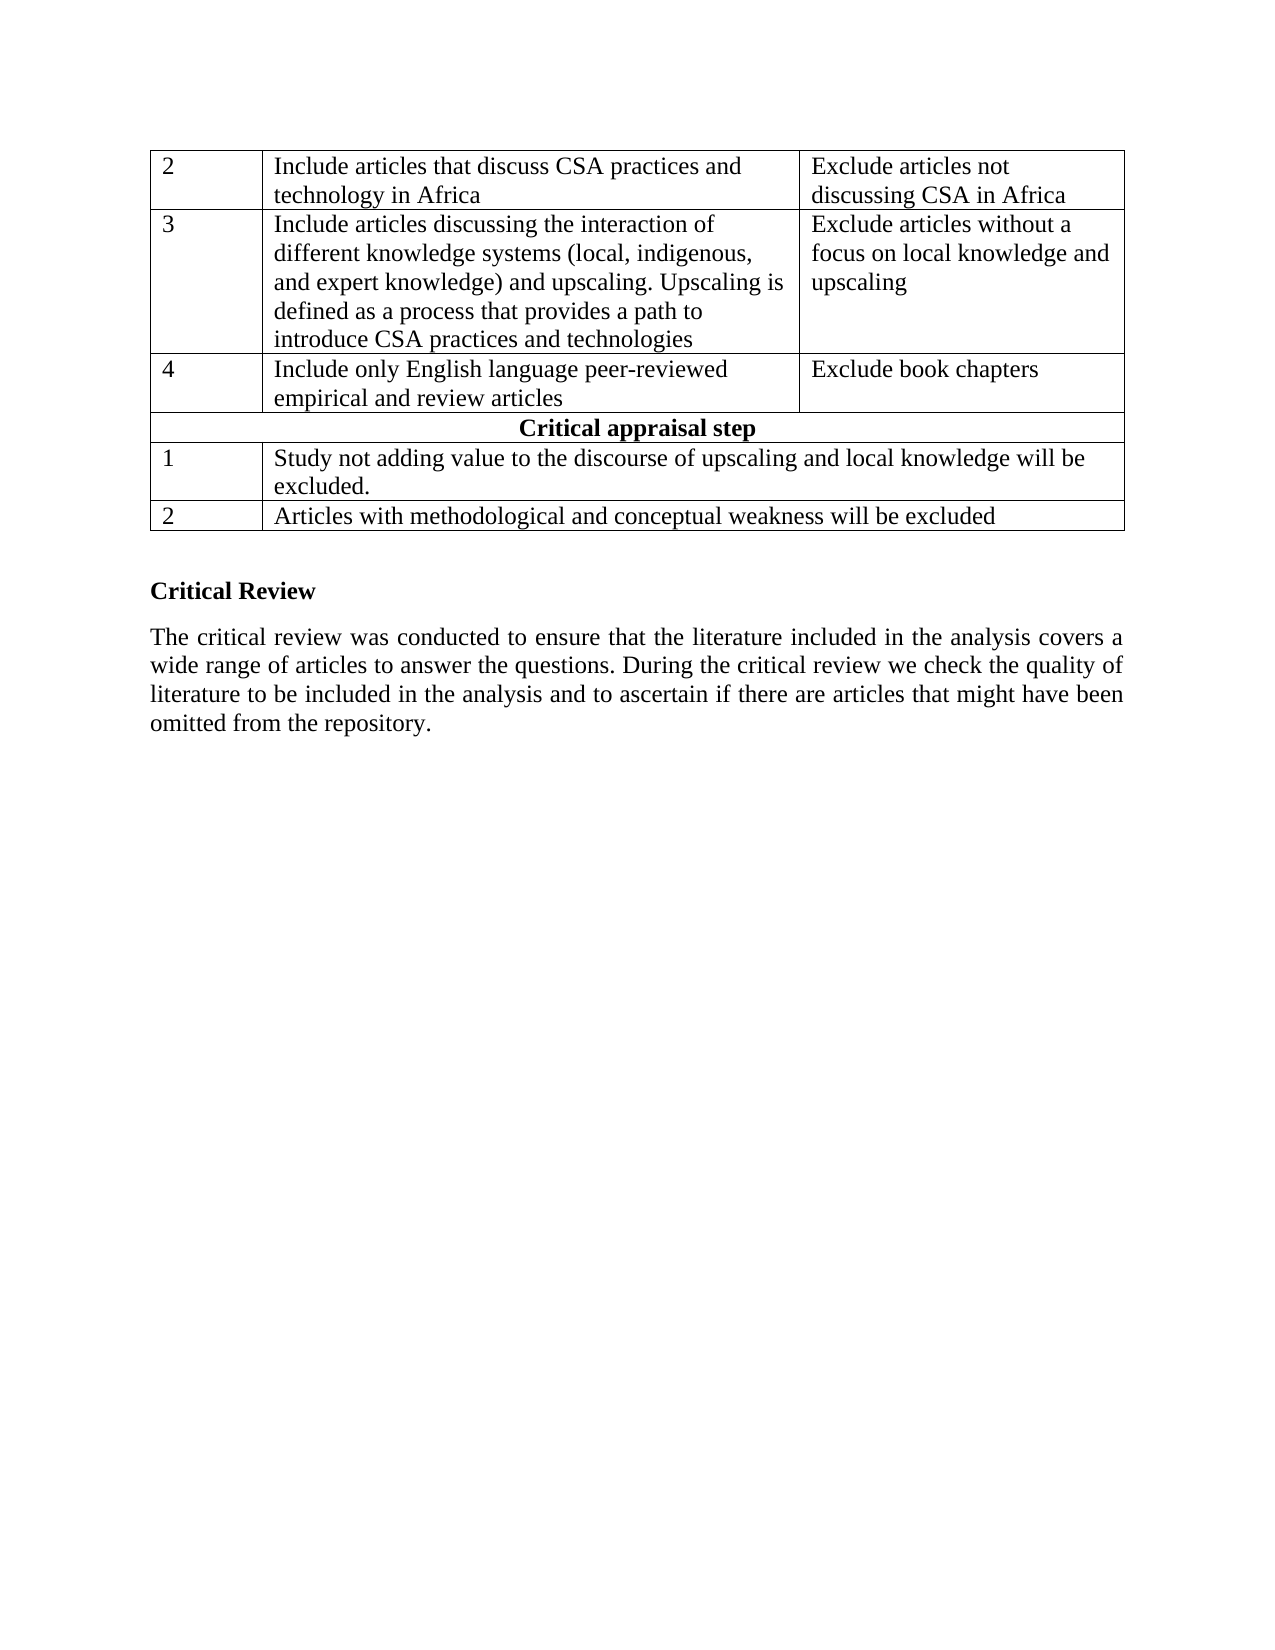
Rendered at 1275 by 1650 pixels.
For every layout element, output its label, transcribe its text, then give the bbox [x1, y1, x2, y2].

table_cell 4 [151, 354, 262, 412]
table_cell 3 [151, 210, 262, 353]
table_cell Critical appraisal step [151, 413, 1124, 442]
table_cell Exclude articles not discussing CSA in Africa [800, 151, 1124, 208]
table_cell Exclude book chapters [800, 354, 1124, 412]
table_cell Study not adding value to the discourse of upscaling and local knowledge will be excluded. [263, 443, 1124, 500]
table_cell Include articles discussing the interaction of different knowledge systems (local, indigenous, and expert knowledge) and upscaling. Upscaling is defined as a process that provides a path to introduce CSA practices and technologies [263, 210, 799, 353]
table_cell 2 [151, 151, 262, 208]
table_cell Include only English language peer-reviewed empirical and review articles [263, 354, 799, 412]
table_cell Articles with methodological and conceptual weakness will be excluded [263, 501, 1124, 530]
table_cell 2 [151, 501, 262, 530]
table_cell 1 [151, 443, 262, 500]
table_cell Exclude articles without a focus on local knowledge and upscaling [800, 210, 1124, 353]
table_cell Include articles that discuss CSA practices and technology in Africa [263, 151, 799, 208]
text Critical Review [150, 576, 1125, 605]
text The critical review was conducted to ensure that the literature included in the analysis covers a wide range of articles to answer the questions. During the critical review we check the quality of literature to be included in the analysis and to ascertain if there are articles that might have been omitted from the repository. [150, 622, 1125, 737]
